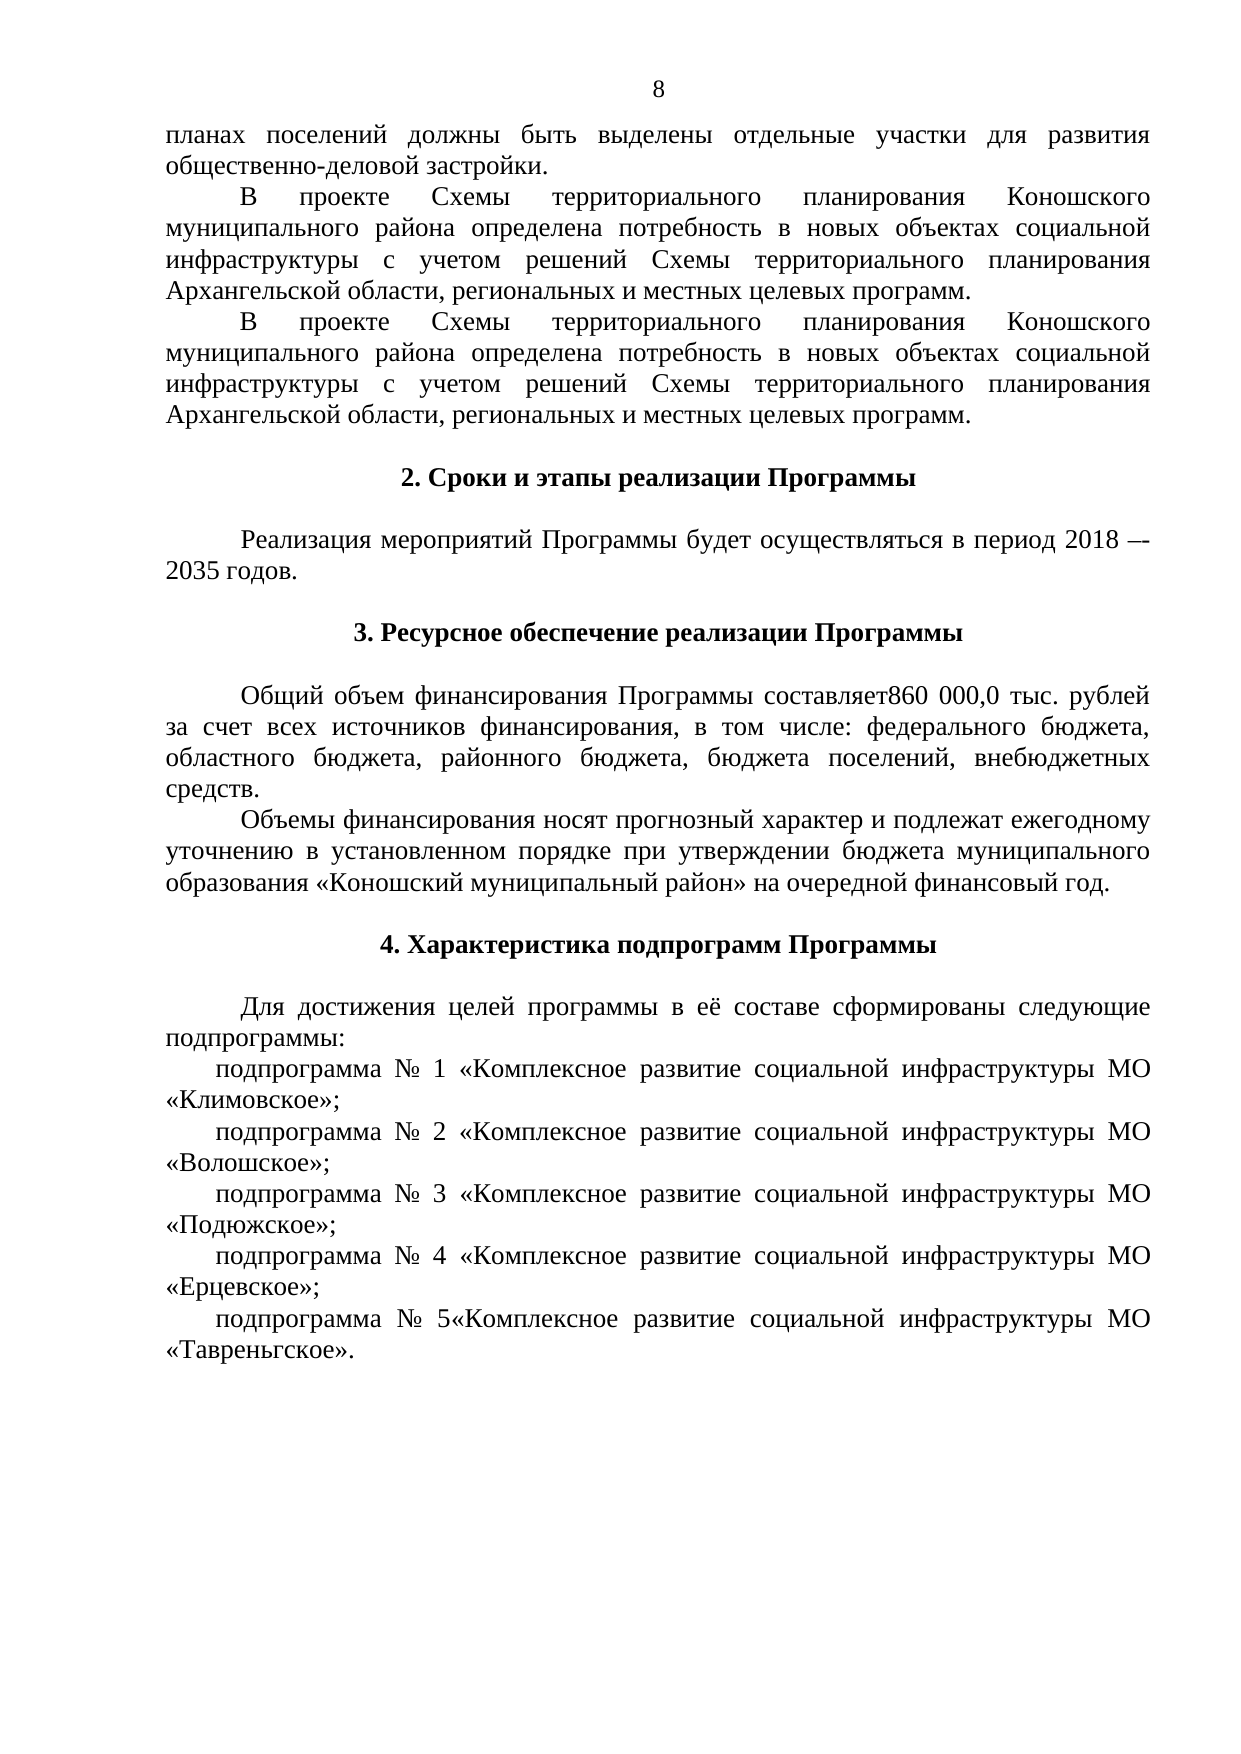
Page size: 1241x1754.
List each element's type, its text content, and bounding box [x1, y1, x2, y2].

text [165, 118, 1152, 180]
text Для достижения целей программы в её составе сформированы следующие подпрограммы: [165, 990, 1152, 1052]
text В проекте Схемы территориального планирования Коношского муниципального района определена потребность в новых объектах социальной инфраструктуры с учетом решений Схемы территориального планирования Архангельской области, региональных и местных целевых программ. [165, 305, 1152, 429]
text подпрограмма № 5«Комплексное развитие социальной инфраструктуры МО «Тавреньгское». [165, 1302, 1152, 1364]
text подпрограмма № 3 «Комплексное развитие социальной инфраструктуры МО «Подюжское»; [165, 1177, 1152, 1239]
text подпрограмма № 1 «Комплексное развитие социальной инфраструктуры МО «Климовское»; [165, 1052, 1152, 1115]
text подпрограмма № 2 «Комплексное развитие социальной инфраструктуры МО «Волошское»; [165, 1115, 1152, 1177]
text Реализация мероприятий Программы будет осуществляться в период 2018 –-2035 годов. [165, 523, 1152, 585]
text 3. Ресурсное обеспечение реализации Программы [165, 616, 1152, 648]
text Объемы финансирования носят прогнозный характер и подлежат ежегодному уточнению в установленном порядке при утверждении бюджета муниципального образования «Коношский муниципальный район» на очередной финансовый год. [165, 803, 1152, 897]
text подпрограмма № 4 «Комплексное развитие социальной инфраструктуры МО «Ерцевское»; [165, 1239, 1152, 1302]
text 4. Характеристика подпрограмм Программы [165, 928, 1152, 959]
text В проекте Схемы территориального планирования Коношского муниципального района определена потребность в новых объектах социальной инфраструктуры с учетом решений Схемы территориального планирования Архангельской области, региональных и местных целевых программ. [165, 180, 1152, 305]
text 2. Сроки и этапы реализации Программы [165, 461, 1152, 492]
text Общий объем финансирования Программы составляет860 000,0 тыс. рублей за счет всех источников финансирования, в том числе: федерального бюджета, областного бюджета, районного бюджета, бюджета поселений, внебюджетных средств. [165, 679, 1152, 803]
